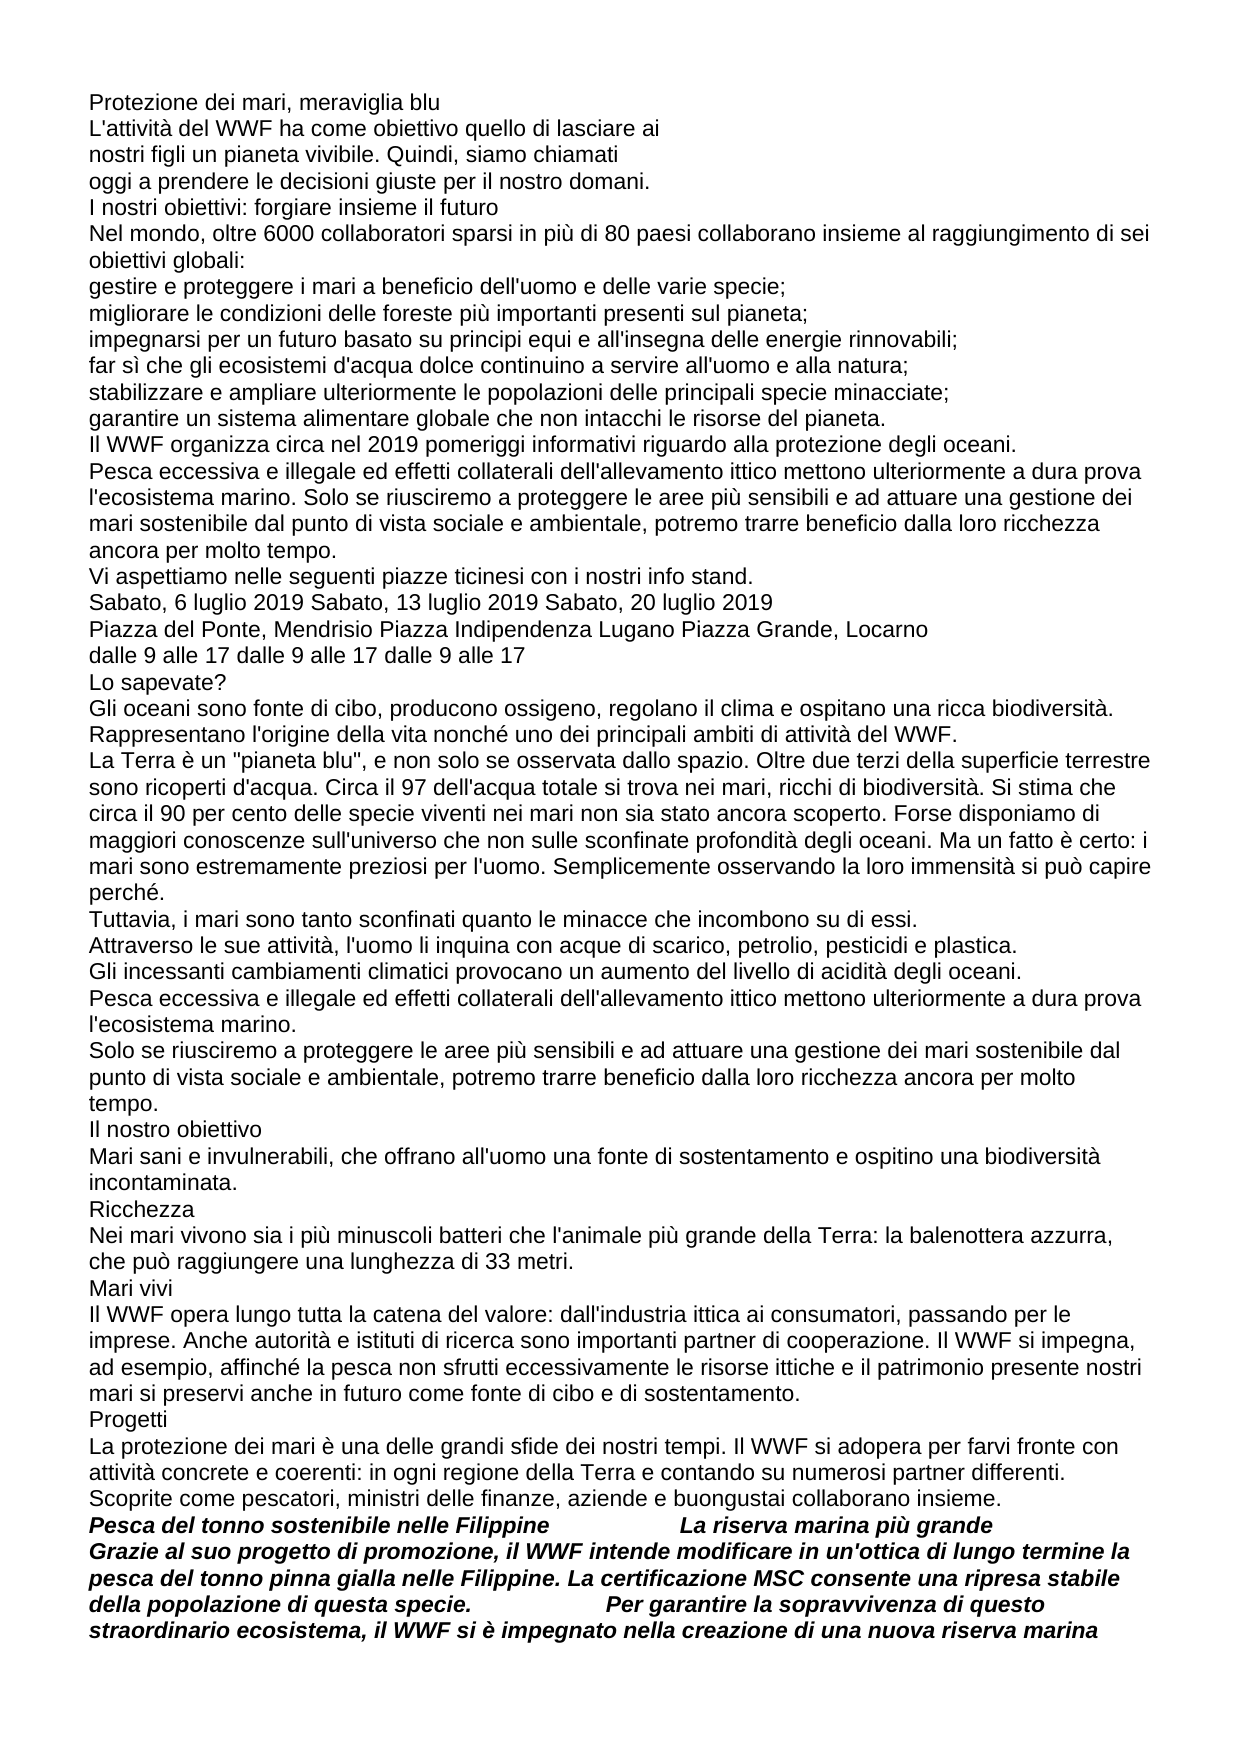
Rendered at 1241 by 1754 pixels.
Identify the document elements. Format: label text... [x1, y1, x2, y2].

text Gli oceani sono fonte di cibo, producono ossigeno, regolano il clima e ospitano una ricca biodiversità. Rappresentano l'origine della vita nonché uno dei principali ambiti di attività del WWF. [89, 695, 1152, 747]
text La Terra è un "pianeta blu", e non solo se osservata dallo spazio. Oltre due terzi della superficie terrestre sono ricoperti d'acqua. Circa il 97 dell'acqua totale si trova nei mari, ricchi di biodiversità. Si stima che circa il 90 per cento delle specie viventi nei mari non sia stato ancora scoperto. Forse disponiamo di maggiori conoscenze sull'universo che non sulle sconfinate profondità degli oceani. Ma un fatto è certo: i mari sono estremamente preziosi per l'uomo. Semplicemente osservando la loro immensità si può capire perché. [89, 747, 1152, 906]
text I nostri obiettivi: forgiare insieme il futuro [89, 194, 1152, 220]
text Lo sapevate? [89, 668, 1152, 695]
text Progetti [89, 1406, 1152, 1433]
text Sabato, 6 luglio 2019 Sabato, 13 luglio 2019 Sabato, 20 luglio 2019 [89, 589, 1152, 616]
text Il WWF organizza circa nel 2019 pomeriggi informativi riguardo alla protezione degli oceani. [89, 431, 1152, 458]
text migliorare le condizioni delle foreste più importanti presenti sul pianeta; [89, 299, 1152, 326]
text L'attività del WWF ha come obiettivo quello di lasciare ai [89, 115, 1152, 141]
text Ricchezza [89, 1196, 1152, 1222]
text garantire un sistema alimentare globale che non intacchi le risorse del pianeta. [89, 405, 1152, 431]
text Nei mari vivono sia i più minuscoli batteri che l'animale più grande della Terra: la balenottera azzurra, che può raggiungere una lunghezza di 33 metri. [89, 1222, 1152, 1274]
text Nel mondo, oltre 6000 collaboratori sparsi in più di 80 paesi collaborano insieme al raggiungimento di sei obiettivi globali: [89, 220, 1152, 273]
text stabilizzare e ampliare ulteriormente le popolazioni delle principali specie minacciate; [89, 378, 1152, 405]
text Attraverso le sue attività, l'uomo li inquina con acque di scarico, petrolio, pesticidi e plastica. [89, 932, 1152, 958]
text Piazza del Ponte, Mendrisio Piazza Indipendenza Lugano Piazza Grande, Locarno [89, 616, 1152, 642]
text Pesca del tonno sostenibile nelle Filippine La riserva marina più grande [89, 1512, 1152, 1538]
text Pesca eccessiva e illegale ed effetti collaterali dell'allevamento ittico mettono ulteriormente a dura prova l'ecosistema marino. [89, 985, 1152, 1037]
text nostri figli un pianeta vivibile. Quindi, siamo chiamati [89, 141, 1152, 168]
text Il nostro obiettivo [89, 1116, 1152, 1143]
text Tuttavia, i mari sono tanto sconfinati quanto le minacce che incombono su di essi. [89, 906, 1152, 932]
text Il WWF opera lungo tutta la catena del valore: dall'industria ittica ai consumatori, passando per le imprese. Anche autorità e istituti di ricerca sono importanti partner di cooperazione. Il WWF si impegna, ad esempio, affinché la pesca non sfrutti eccessivamente le risorse ittiche e il patrimonio presente nostri mari si preservi anche in futuro come fonte di cibo e di sostentamento. [89, 1301, 1152, 1406]
text Solo se riusciremo a proteggere le aree più sensibili e ad attuare una gestione dei mari sostenibile dal punto di vista sociale e ambientale, potremo trarre beneficio dalla loro ricchezza ancora per molto tempo. [89, 1037, 1152, 1116]
text Mari sani e invulnerabili, che offrano all'uomo una fonte di sostentamento e ospitino una biodiversità incontaminata. [89, 1143, 1152, 1196]
text La protezione dei mari è una delle grandi sfide dei nostri tempi. Il WWF si adopera per farvi fronte con attività concrete e coerenti: in ogni regione della Terra e contando su numerosi partner differenti. Scoprite come pescatori, ministri delle finanze, aziende e buongustai collaborano insieme. [89, 1433, 1152, 1512]
text Mari vivi [89, 1274, 1152, 1301]
text dalle 9 alle 17 dalle 9 alle 17 dalle 9 alle 17 [89, 642, 1152, 668]
text Pesca eccessiva e illegale ed effetti collaterali dell'allevamento ittico mettono ulteriormente a dura prova l'ecosistema marino. Solo se riusciremo a proteggere le aree più sensibili e ad attuare una gestione dei mari sostenibile dal punto di vista sociale e ambientale, potremo trarre beneficio dalla loro ricchezza ancora per molto tempo. [89, 458, 1152, 563]
text Protezione dei mari, meraviglia blu [89, 89, 1152, 115]
text Gli incessanti cambiamenti climatici provocano un aumento del livello di acidità degli oceani. [89, 958, 1152, 985]
text impegnarsi per un futuro basato su principi equi e all'insegna delle energie rinnovabili; [89, 326, 1152, 352]
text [89, 1538, 1152, 1643]
text oggi a prendere le decisioni giuste per il nostro domani. [89, 168, 1152, 194]
text far sì che gli ecosistemi d'acqua dolce continuino a servire all'uomo e alla natura; [89, 352, 1152, 378]
text Vi aspettiamo nelle seguenti piazze ticinesi con i nostri info stand. [89, 563, 1152, 589]
text gestire e proteggere i mari a beneficio dell'uomo e delle varie specie; [89, 273, 1152, 299]
